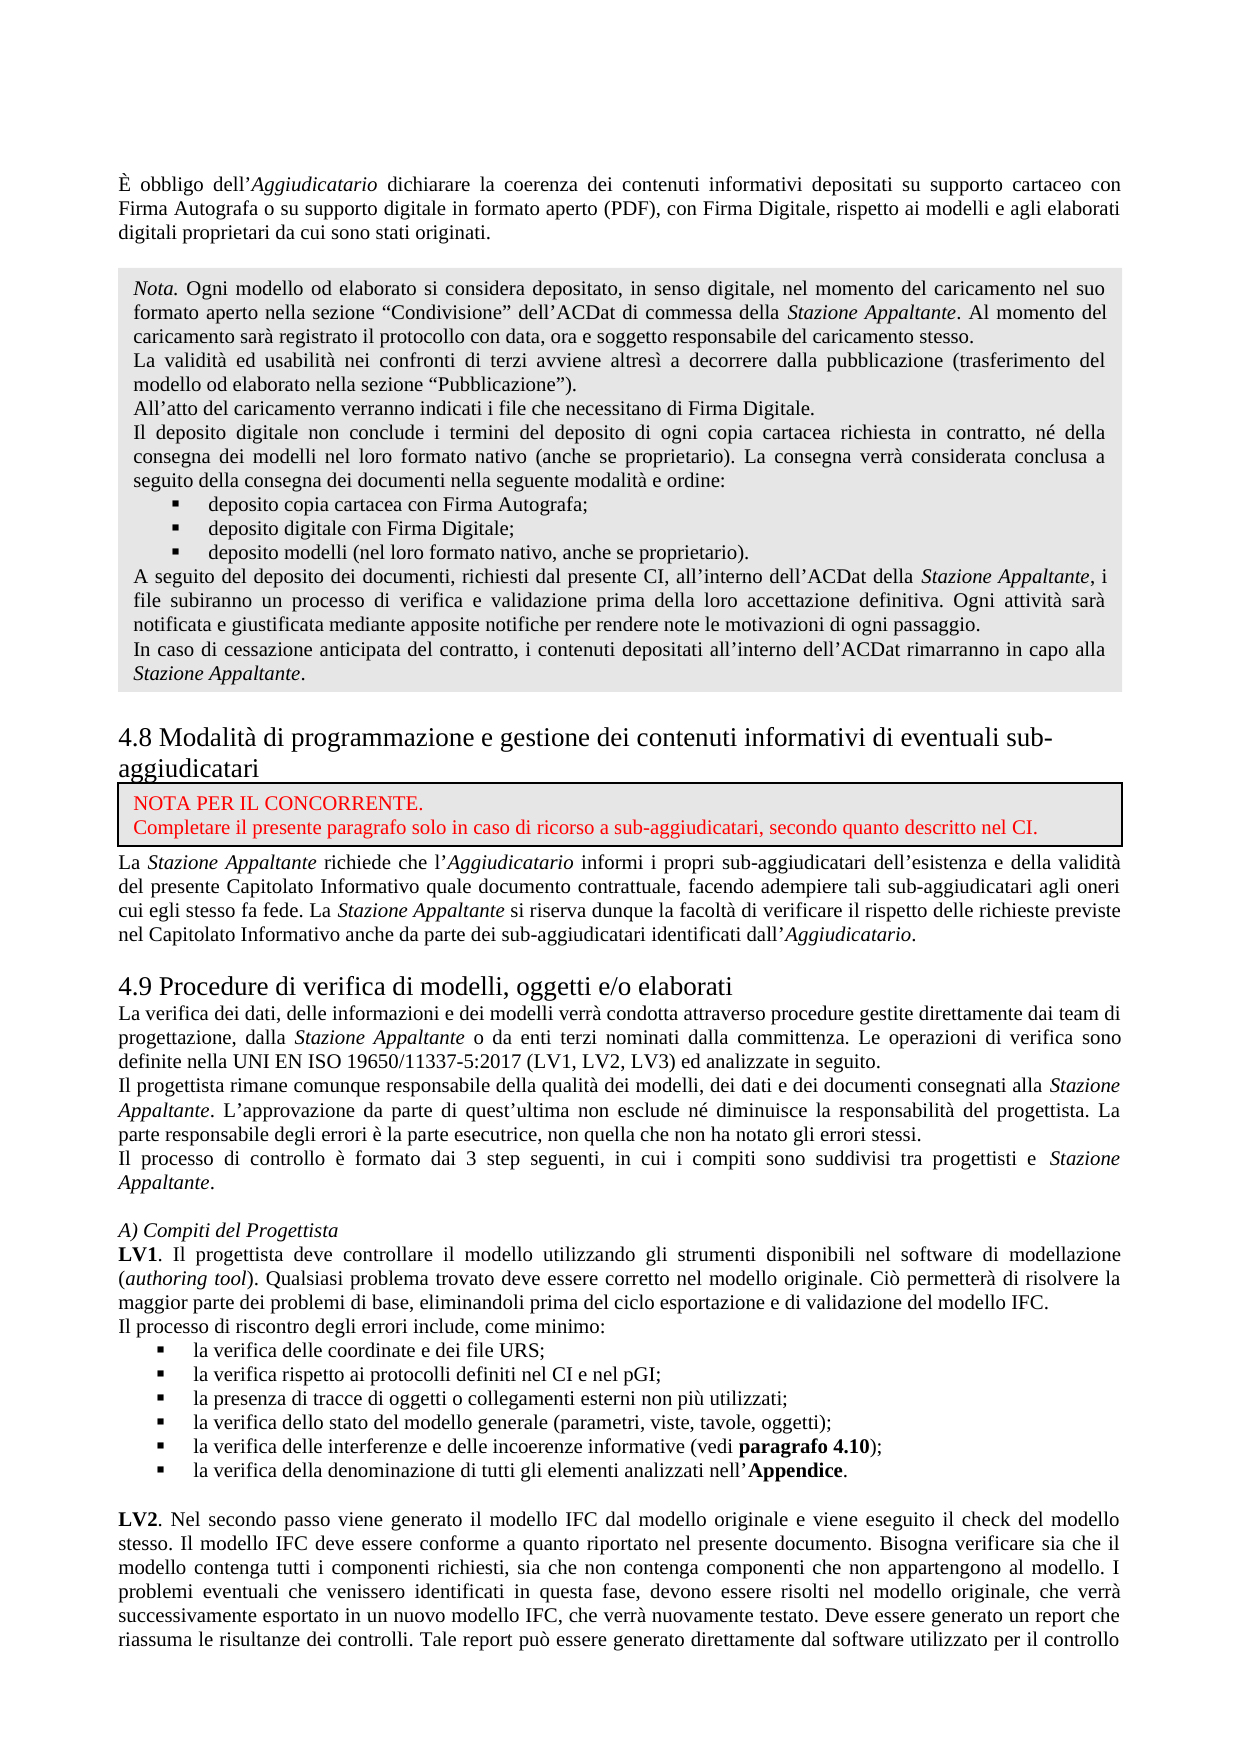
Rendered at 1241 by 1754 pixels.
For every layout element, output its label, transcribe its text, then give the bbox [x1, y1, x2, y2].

list la verifica rispetto ai protocolli definiti nel CI e nel pGI; [156, 1362, 1122, 1386]
text Il progettista rimane comunque responsabile della qualità dei modelli, dei dati e dei documenti consegnati alla Stazione Appaltante. L’approvazione da parte di quest’ultima non esclude né diminuisce la responsabilità del progettista. La parte responsabile degli errori è la parte esecutrice, non quella che non ha notato gli errori stessi. [118, 1073, 1122, 1146]
list la verifica delle interferenze e delle incoerenze informative (vedi paragrafo 4.10); [156, 1434, 1122, 1458]
text La Stazione Appaltante richiede che l’Aggiudicatario informi i propri sub-aggiudicatari dell’esistenza e della validità del presente Capitolato Informativo quale documento contrattuale, facendo adempiere tali sub-aggiudicatari agli oneri cui egli stesso fa fede. La Stazione Appaltante si riserva dunque la facoltà di verificare il rispetto delle richieste previste nel Capitolato Informativo anche da parte dei sub-aggiudicatari identificati dall’Aggiudicatario. [118, 850, 1122, 946]
text È obbligo dell’Aggiudicatario dichiarare la coerenza dei contenuti informativi depositati su supporto cartaceo con Firma Autografa o su supporto digitale in formato aperto (PDF), con Firma Digitale, rispetto ai modelli e agli elaborati digitali proprietari da cui sono stati originati. [118, 172, 1122, 244]
text LV1. Il progettista deve controllare il modello utilizzando gli strumenti disponibili nel software di modellazione (authoring tool). Qualsiasi problema trovato deve essere corretto nel modello originale. Ciò permetterà di risolvere la maggior parte dei problemi di base, eliminandoli prima del ciclo esportazione e di validazione del modello IFC. [118, 1242, 1122, 1314]
text Il processo di riscontro degli errori include, come minimo: [118, 1314, 1122, 1338]
subtitle 4.8 Modalità di programmazione e gestione dei contenuti informativi di eventuali sub-aggiudicatari [118, 721, 1122, 782]
subtitle 4.9 Procedure di verifica di modelli, oggetti e/o elaborati [118, 970, 1122, 1001]
text Il processo di controllo è formato dai 3 step seguenti, in cui i compiti sono suddivisi tra progettisti e Stazione Appaltante. [118, 1146, 1122, 1194]
text La verifica dei dati, delle informazioni e dei modelli verrà condotta attraverso procedure gestite direttamente dai team di progettazione, dalla Stazione Appaltante o da enti terzi nominati dalla committenza. Le operazioni di verifica sono definite nella UNI EN ISO 19650/11337-5:2017 (LV1, LV2, LV3) ed analizzate in seguito. [118, 1001, 1122, 1073]
list la verifica delle coordinate e dei file URS; [156, 1338, 1122, 1362]
list la presenza di tracce di oggetti o collegamenti esterni non più utilizzati; [156, 1386, 1122, 1410]
list la verifica della denominazione di tutti gli elementi analizzati nell’Appendice. [156, 1458, 1122, 1482]
text A) Compiti del Progettista [118, 1218, 1122, 1242]
list la verifica dello stato del modello generale (parametri, viste, tavole, oggetti); [156, 1410, 1122, 1434]
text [118, 1507, 1122, 1651]
